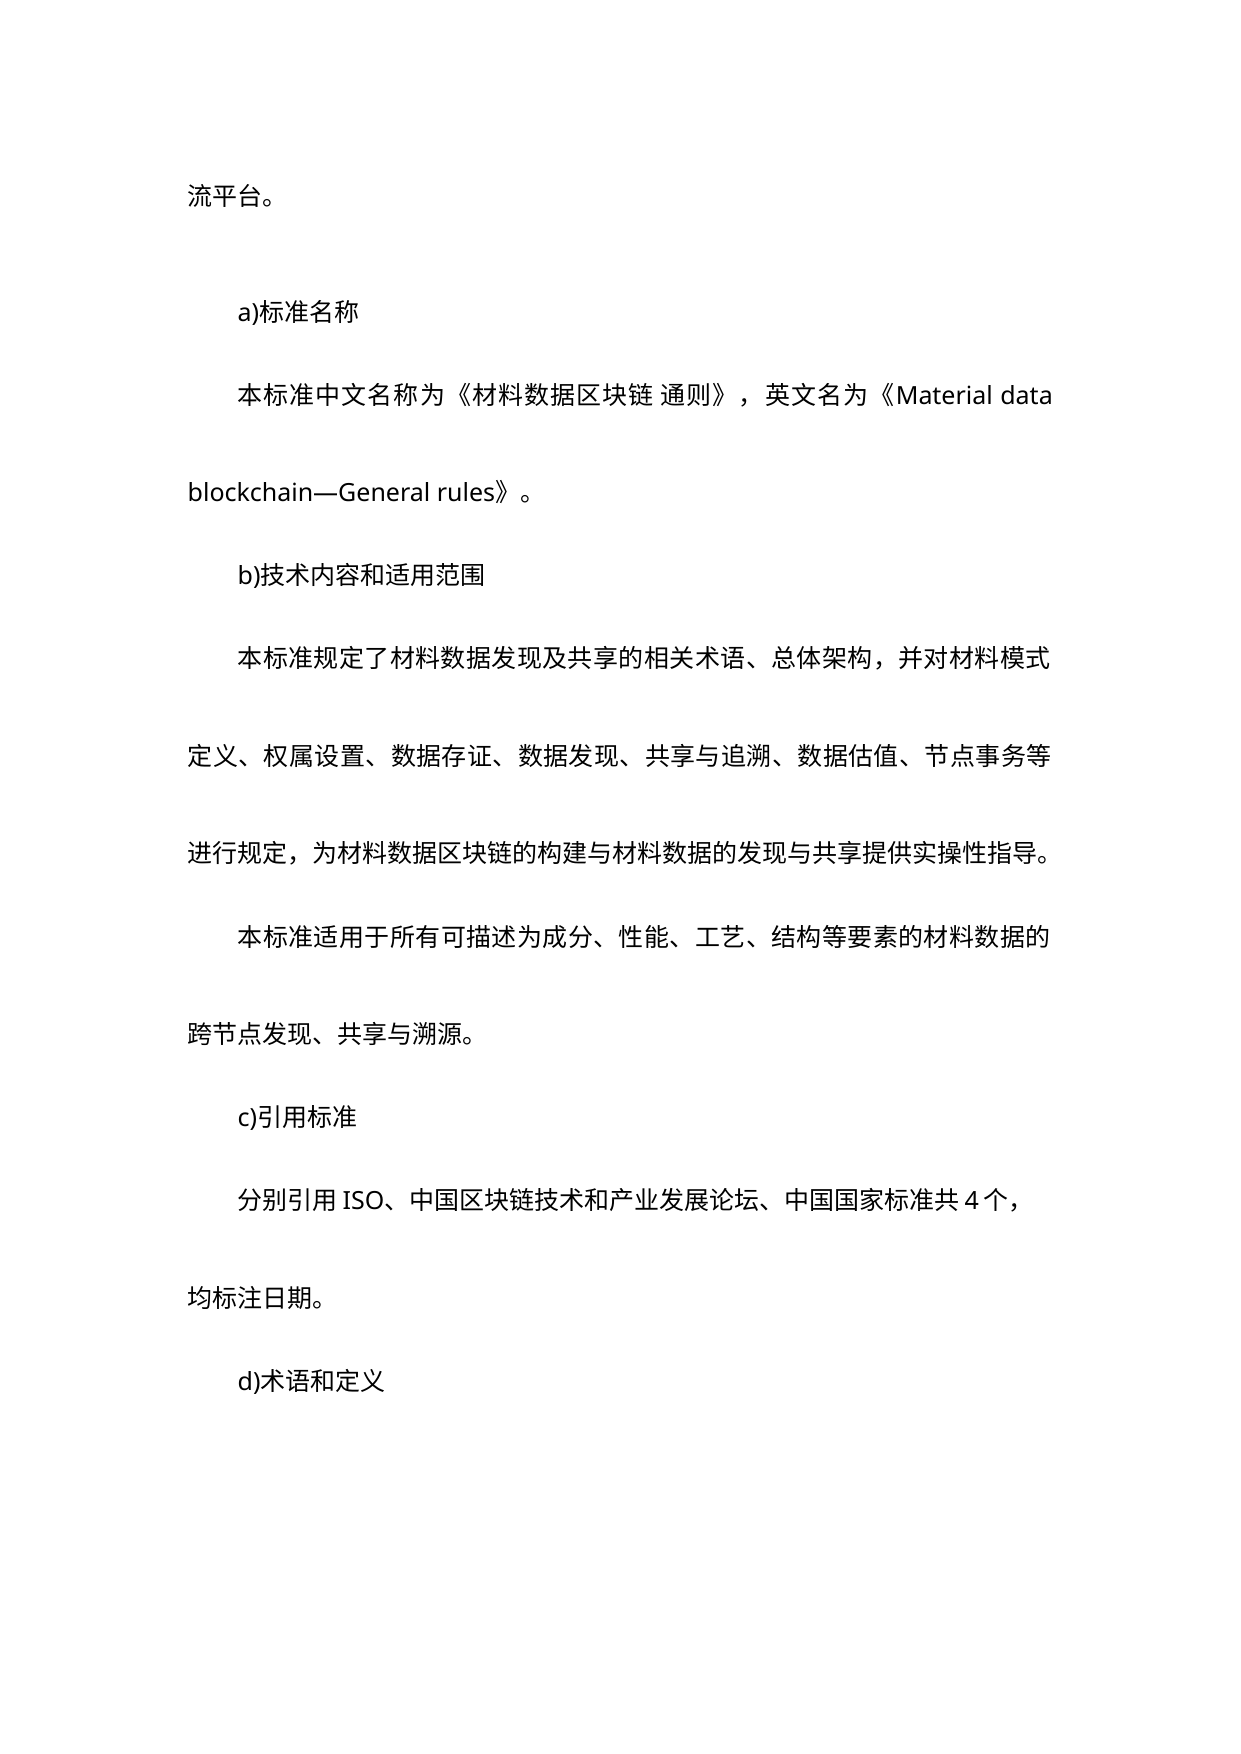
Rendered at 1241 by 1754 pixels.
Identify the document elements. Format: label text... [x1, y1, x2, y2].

text 本标准中文名称为《材料数据区块链 通则》，英文名为《Material data blockchain—General rules》。 [187, 361, 1053, 523]
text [187, 162, 1053, 227]
text b)技术内容和适用范围 [187, 541, 1053, 606]
text c)引用标准 [187, 1083, 1053, 1148]
text 本标准适用于所有可描述为成分、性能、工艺、结构等要素的材料数据的跨节点发现、共享与溯源。 [187, 903, 1053, 1065]
text 分别引用ISO、中国区块链技术和产业发展论坛、中国国家标准共4个，均标注日期。 [187, 1166, 1053, 1329]
text 本标准规定了材料数据发现及共享的相关术语、总体架构，并对材料模式定义、权属设置、数据存证、数据发现、共享与追溯、数据估值、节点事务等进行规定，为材料数据区块链的构建与材料数据的发现与共享提供实操性指导。 [187, 624, 1053, 884]
text d)术语和定义 [187, 1347, 1053, 1412]
text a)标准名称 [187, 278, 1053, 343]
